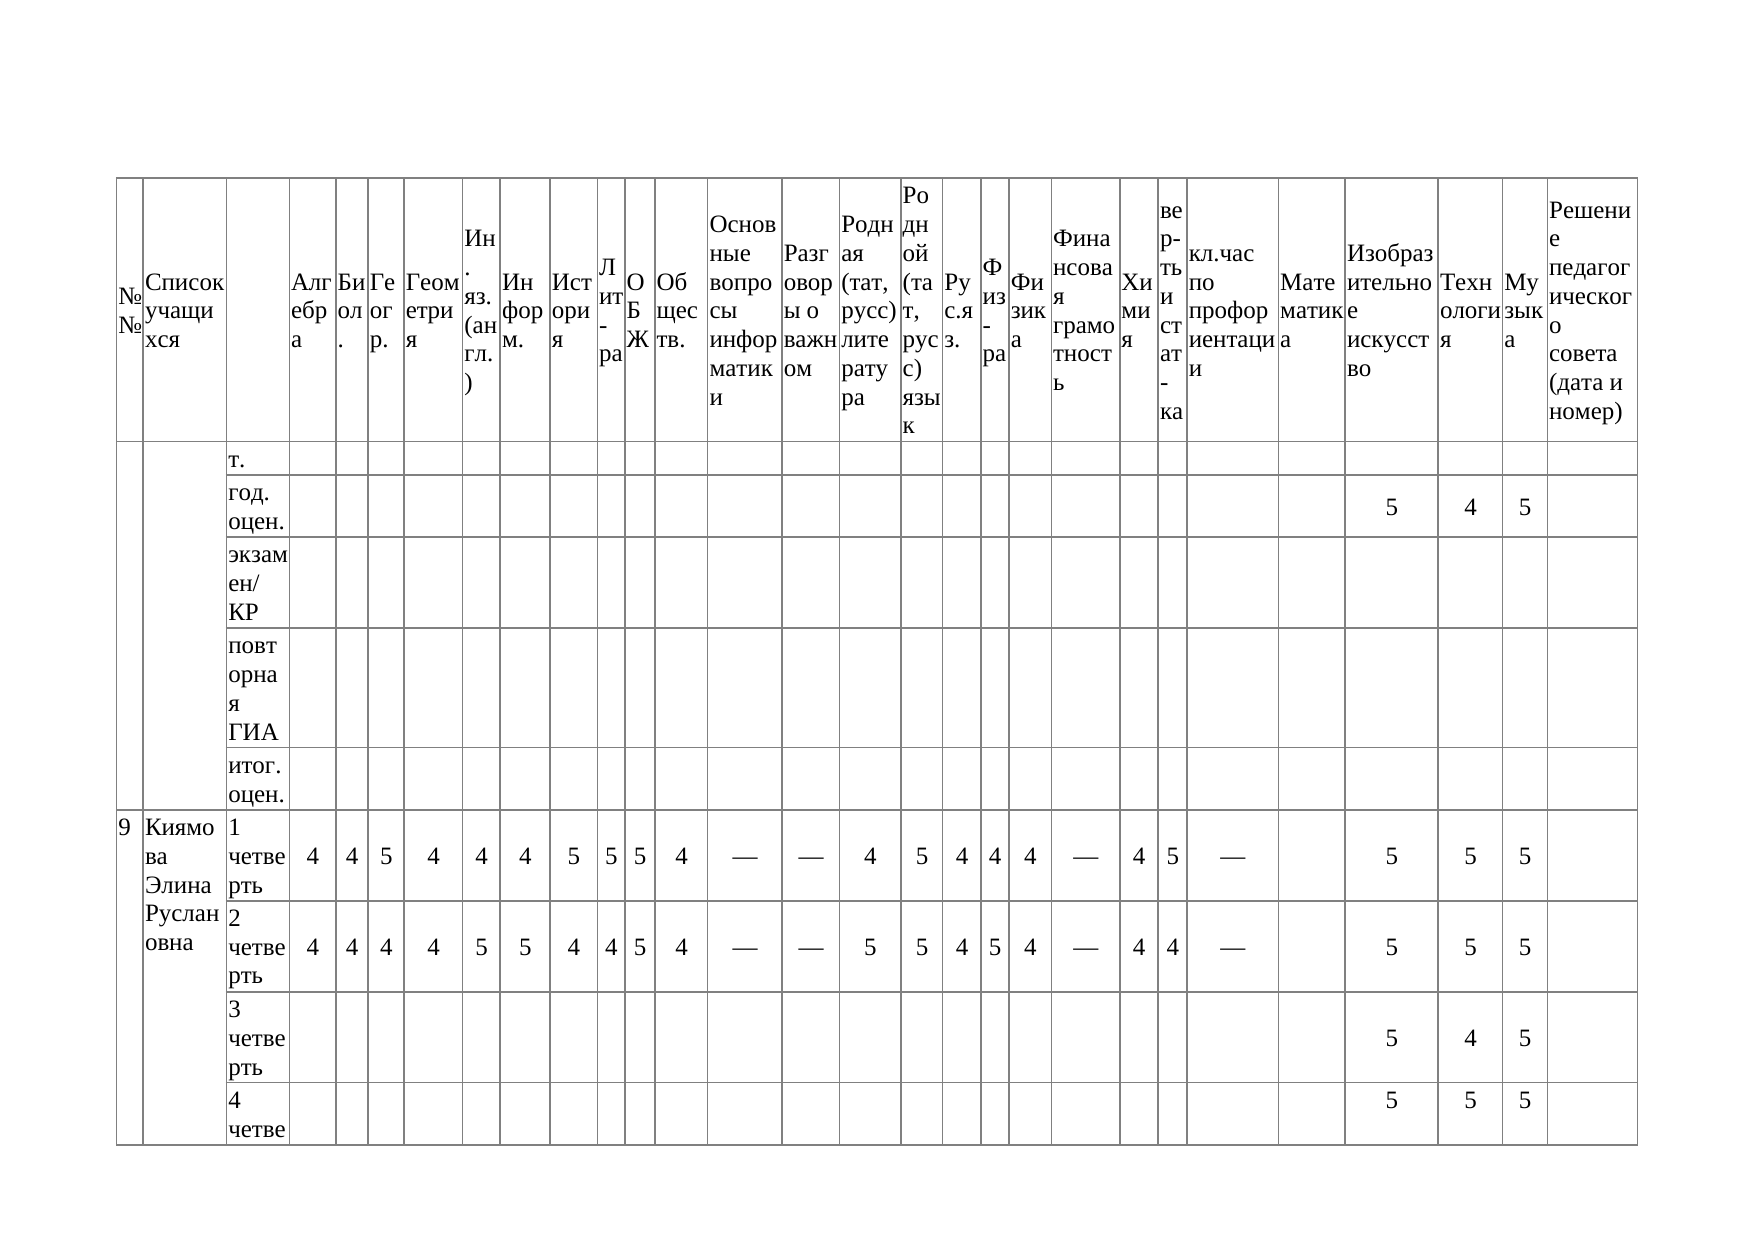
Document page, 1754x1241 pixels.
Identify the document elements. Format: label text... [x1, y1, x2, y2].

table_header Обществ. [656, 179, 707, 441]
table_cell [1548, 629, 1637, 747]
table_cell [943, 993, 980, 1082]
table_cell — [1346, 442, 1437, 474]
table_header Химия [1121, 179, 1157, 441]
table_cell [551, 993, 597, 1082]
table_cell [626, 1083, 654, 1144]
table_cell 4 [290, 811, 335, 900]
table_cell [369, 629, 403, 747]
table_cell [1159, 629, 1186, 747]
table_cell [626, 476, 654, 536]
table_cell [1279, 811, 1344, 900]
table_cell [551, 476, 597, 536]
table_cell [551, 748, 597, 809]
table_cell [1121, 748, 1157, 809]
table_cell [1052, 629, 1119, 747]
table_cell [982, 1083, 1008, 1144]
table_header Физика [1010, 179, 1051, 441]
table_cell [840, 993, 900, 1082]
table_header Музыка [1503, 179, 1547, 441]
table_cell [1548, 902, 1637, 991]
table_cell [783, 538, 839, 627]
table_cell 4 [463, 811, 499, 900]
table_cell [1159, 538, 1186, 627]
table_cell [598, 476, 624, 536]
table_cell [405, 993, 462, 1082]
table_cell 5 [463, 902, 499, 991]
table_cell 5 [1346, 993, 1437, 1082]
table_cell 5 [1503, 902, 1547, 991]
table_header Ин. яз. (англ.) [463, 179, 499, 441]
table_cell [1052, 476, 1119, 536]
table_cell 5 [1159, 811, 1186, 900]
table_cell 4 [1439, 442, 1502, 474]
table_cell [501, 993, 549, 1082]
table_cell 1 четверть [227, 811, 289, 900]
table_cell [1346, 629, 1437, 747]
table_cell [337, 629, 367, 747]
table_cell [337, 1083, 367, 1144]
table_cell [902, 538, 942, 627]
table_cell [551, 1083, 597, 1144]
table_cell [501, 442, 549, 474]
table_cell [1010, 629, 1051, 747]
table_cell 5 [1503, 1083, 1547, 1144]
table_cell [369, 748, 403, 809]
table_cell [290, 993, 335, 1082]
table_cell [369, 442, 403, 474]
table_cell [1548, 811, 1637, 900]
table_cell 5 [1503, 993, 1547, 1082]
table_cell [1279, 538, 1344, 627]
table_cell [551, 442, 597, 474]
table_cell [840, 629, 900, 747]
table_cell [783, 1083, 839, 1144]
table_cell [626, 629, 654, 747]
table_cell 4 [369, 902, 403, 991]
table_cell [626, 748, 654, 809]
table_cell [840, 1083, 900, 1144]
table_cell 5 [1346, 476, 1437, 536]
table_cell [708, 629, 781, 747]
table_cell [1121, 1083, 1157, 1144]
table_cell [405, 476, 462, 536]
table_cell [1188, 538, 1278, 627]
table_cell [337, 442, 367, 474]
table_cell [1159, 1083, 1186, 1144]
table_cell [708, 993, 781, 1082]
table_cell 5 [1503, 811, 1547, 900]
table_cell [369, 993, 403, 1082]
table_cell [1121, 538, 1157, 627]
table_cell [626, 993, 654, 1082]
table_cell [1010, 442, 1051, 474]
table_cell 5 [1439, 902, 1502, 991]
table_header Родная (тат, русс) литература [840, 179, 900, 441]
table_cell — [1052, 902, 1119, 991]
table_cell [943, 538, 980, 627]
table_cell [337, 476, 367, 536]
table_cell — [1052, 811, 1119, 900]
table_cell [840, 476, 900, 536]
table_cell 4 [1121, 811, 1157, 900]
table_cell Киямова Элина Руслановна [144, 811, 226, 1144]
table_cell 5 [626, 811, 654, 900]
table_cell [1010, 748, 1051, 809]
table_cell [783, 476, 839, 536]
table_cell [943, 629, 980, 747]
table_cell [337, 538, 367, 627]
table_cell [943, 442, 980, 474]
table_cell [369, 538, 403, 627]
table_header Финансовая грамотность [1052, 179, 1119, 441]
table_cell [290, 629, 335, 747]
table_cell [1439, 538, 1502, 627]
table_cell 4 [405, 811, 462, 900]
table_cell [1052, 538, 1119, 627]
table_header Рус.яз. [943, 179, 980, 441]
table_cell 4 [840, 811, 900, 900]
table_cell [501, 1083, 549, 1144]
table_cell 4 [656, 811, 707, 900]
table_cell 5 [551, 811, 597, 900]
table_cell [463, 993, 499, 1082]
table_cell [1052, 748, 1119, 809]
table_cell [840, 748, 900, 809]
table_header Родной (тат, русс) язык [902, 179, 942, 441]
table_header Геометрия [405, 179, 462, 441]
table_header Алгебра [290, 179, 335, 441]
table_cell [501, 476, 549, 536]
table_cell [982, 538, 1008, 627]
table_cell [1279, 748, 1344, 809]
table_cell [1159, 442, 1186, 474]
table_cell [290, 538, 335, 627]
table_cell [626, 538, 654, 627]
table_cell 4 [337, 811, 367, 900]
table_cell [1279, 629, 1344, 747]
table_cell 4 [1121, 902, 1157, 991]
table_cell 4 [1010, 811, 1051, 900]
table_cell [1188, 748, 1278, 809]
table_cell [783, 993, 839, 1082]
table_cell — [783, 902, 839, 991]
table_cell 5 [982, 902, 1008, 991]
table_cell [1159, 748, 1186, 809]
table_cell [1548, 442, 1637, 474]
table_cell [598, 993, 624, 1082]
table_cell 4 [598, 902, 624, 991]
table_cell [902, 442, 942, 474]
table_cell 2 четверть [227, 902, 289, 991]
table_cell [463, 538, 499, 627]
table_cell [708, 538, 781, 627]
table_cell год. оцен. [227, 476, 289, 536]
table_cell 5 [501, 902, 549, 991]
table_cell [1279, 902, 1344, 991]
table_cell [1439, 629, 1502, 747]
table_cell [840, 442, 900, 474]
table_cell 5 [1346, 811, 1437, 900]
table_cell [290, 1083, 335, 1144]
table_cell [840, 538, 900, 627]
table_cell [708, 442, 781, 474]
table_cell 5 [902, 811, 942, 900]
table_cell [656, 1083, 707, 1144]
table_cell 5 [369, 811, 403, 900]
table_cell [902, 993, 942, 1082]
table_cell [337, 993, 367, 1082]
table_cell [551, 538, 597, 627]
table_cell 4 [656, 902, 707, 991]
table_cell [902, 629, 942, 747]
table_cell 5 [1439, 1083, 1502, 1144]
table_cell [1052, 442, 1119, 474]
table_cell [982, 629, 1008, 747]
table_cell [656, 629, 707, 747]
table_cell [337, 748, 367, 809]
table_cell — [783, 811, 839, 900]
table_header Основные вопросы информатики [708, 179, 781, 441]
table_cell [405, 442, 462, 474]
table_cell 5 [1346, 902, 1437, 991]
table_cell [1346, 538, 1437, 627]
table_cell экзамен/КР [227, 538, 289, 627]
table_cell [551, 629, 597, 747]
table_cell [463, 1083, 499, 1144]
table_cell [902, 476, 942, 536]
table_header [227, 179, 289, 441]
table_cell [1188, 629, 1278, 747]
table_header Математика [1279, 179, 1344, 441]
table_cell 4 [290, 902, 335, 991]
table_cell [463, 476, 499, 536]
table_cell [1121, 476, 1157, 536]
table_header Биол. [337, 179, 367, 441]
table_cell [1010, 538, 1051, 627]
table_cell [598, 1083, 624, 1144]
table_cell [656, 748, 707, 809]
table_cell — [1188, 902, 1278, 991]
table_cell [982, 748, 1008, 809]
table_cell [290, 442, 335, 474]
table_cell 4 [943, 902, 980, 991]
table_cell [1279, 1083, 1344, 1144]
table_cell 5 [598, 811, 624, 900]
table_header Решение педагогического совета (дата и номер) [1548, 179, 1637, 441]
table_cell — [1188, 811, 1278, 900]
table_cell [598, 538, 624, 627]
table_cell [598, 629, 624, 747]
table_cell [501, 538, 549, 627]
table_cell 4 [1439, 476, 1502, 536]
table_header Разговоры о важном [783, 179, 839, 441]
table_cell [1010, 1083, 1051, 1144]
table_cell [1279, 993, 1344, 1082]
table_cell [1439, 748, 1502, 809]
table_cell [1346, 748, 1437, 809]
table_cell 4 [1159, 902, 1186, 991]
table_cell повторная ГИА [227, 629, 289, 747]
table_cell [982, 993, 1008, 1082]
table_cell [708, 748, 781, 809]
table_cell [1159, 993, 1186, 1082]
table_header №№ [117, 179, 142, 441]
table_cell [501, 748, 549, 809]
table_cell [1548, 1083, 1637, 1144]
table_cell [501, 629, 549, 747]
table_cell [1010, 476, 1051, 536]
table_cell — [708, 811, 781, 900]
table_cell 4 [1010, 902, 1051, 991]
table_header Список учащихся [144, 179, 226, 441]
table_cell [656, 993, 707, 1082]
table_cell [290, 476, 335, 536]
table_cell [405, 629, 462, 747]
table_cell 4 [551, 902, 597, 991]
table_cell [1121, 993, 1157, 1082]
table_cell — [708, 902, 781, 991]
table_header Технология [1439, 179, 1502, 441]
table_header Лит-ра [598, 179, 624, 441]
table_cell [369, 476, 403, 536]
table_cell [1279, 476, 1344, 536]
table_cell [405, 538, 462, 627]
table_cell [656, 476, 707, 536]
table_cell [598, 442, 624, 474]
table_cell [1188, 993, 1278, 1082]
table_cell [1548, 993, 1637, 1082]
table_cell 3 четверть [227, 993, 289, 1082]
table_cell [1503, 629, 1547, 747]
table_cell [290, 748, 335, 809]
table_cell [1052, 1083, 1119, 1144]
table_cell 4 [405, 902, 462, 991]
table_cell [463, 442, 499, 474]
table_cell [783, 629, 839, 747]
table_cell [1188, 442, 1278, 474]
table_cell [1010, 993, 1051, 1082]
table_header Изобразительное искусство [1346, 179, 1437, 441]
table_cell [656, 538, 707, 627]
table_cell [783, 442, 839, 474]
table_cell [783, 748, 839, 809]
table_header История [551, 179, 597, 441]
table_header Информ. [501, 179, 549, 441]
table_cell 4 [943, 811, 980, 900]
table_cell [982, 476, 1008, 536]
table_cell [463, 629, 499, 747]
table_cell пром. аттест. [227, 442, 289, 474]
table_cell [902, 748, 942, 809]
table_cell [1188, 476, 1278, 536]
table_cell итог. оцен. [227, 748, 289, 809]
table_cell [1548, 538, 1637, 627]
table_cell [982, 442, 1008, 474]
table_cell [1121, 629, 1157, 747]
table_cell [405, 1083, 462, 1144]
table_cell [656, 442, 707, 474]
table_cell [902, 1083, 942, 1144]
table_cell [1121, 442, 1157, 474]
table_cell 4 четверть [227, 1083, 289, 1144]
table_cell [708, 1083, 781, 1144]
table_cell 5 [626, 902, 654, 991]
table_cell [1503, 748, 1547, 809]
table_cell 5 [902, 902, 942, 991]
table_cell [1159, 476, 1186, 536]
table_header вер-ть и стат-ка [1159, 179, 1186, 441]
table_cell 5 [1503, 476, 1547, 536]
table_cell 5 [1346, 1083, 1437, 1144]
table_cell [943, 476, 980, 536]
table_header кл.час по профориентации [1188, 179, 1278, 441]
table_cell [1548, 476, 1637, 536]
table_cell 4 [982, 811, 1008, 900]
table_cell [463, 748, 499, 809]
table_cell [626, 442, 654, 474]
table_cell 4 [501, 811, 549, 900]
table_header Геогр. [369, 179, 403, 441]
table_cell [943, 1083, 980, 1144]
table_cell [1503, 442, 1547, 474]
table_cell [1279, 442, 1344, 474]
table_cell [369, 1083, 403, 1144]
table_cell 5 [1439, 811, 1502, 900]
table_cell [598, 748, 624, 809]
table_cell 4 [337, 902, 367, 991]
table_cell [1188, 1083, 1278, 1144]
table_cell [1503, 538, 1547, 627]
table_cell 4 [1439, 993, 1502, 1082]
table_cell [1052, 993, 1119, 1082]
table_cell [708, 476, 781, 536]
table_cell 9 [117, 811, 142, 1144]
table_header ОБЖ [626, 179, 654, 441]
table_cell [943, 748, 980, 809]
table_cell [405, 748, 462, 809]
table_cell 5 [840, 902, 900, 991]
table_header Физ-ра [982, 179, 1008, 441]
table_cell [1548, 748, 1637, 809]
